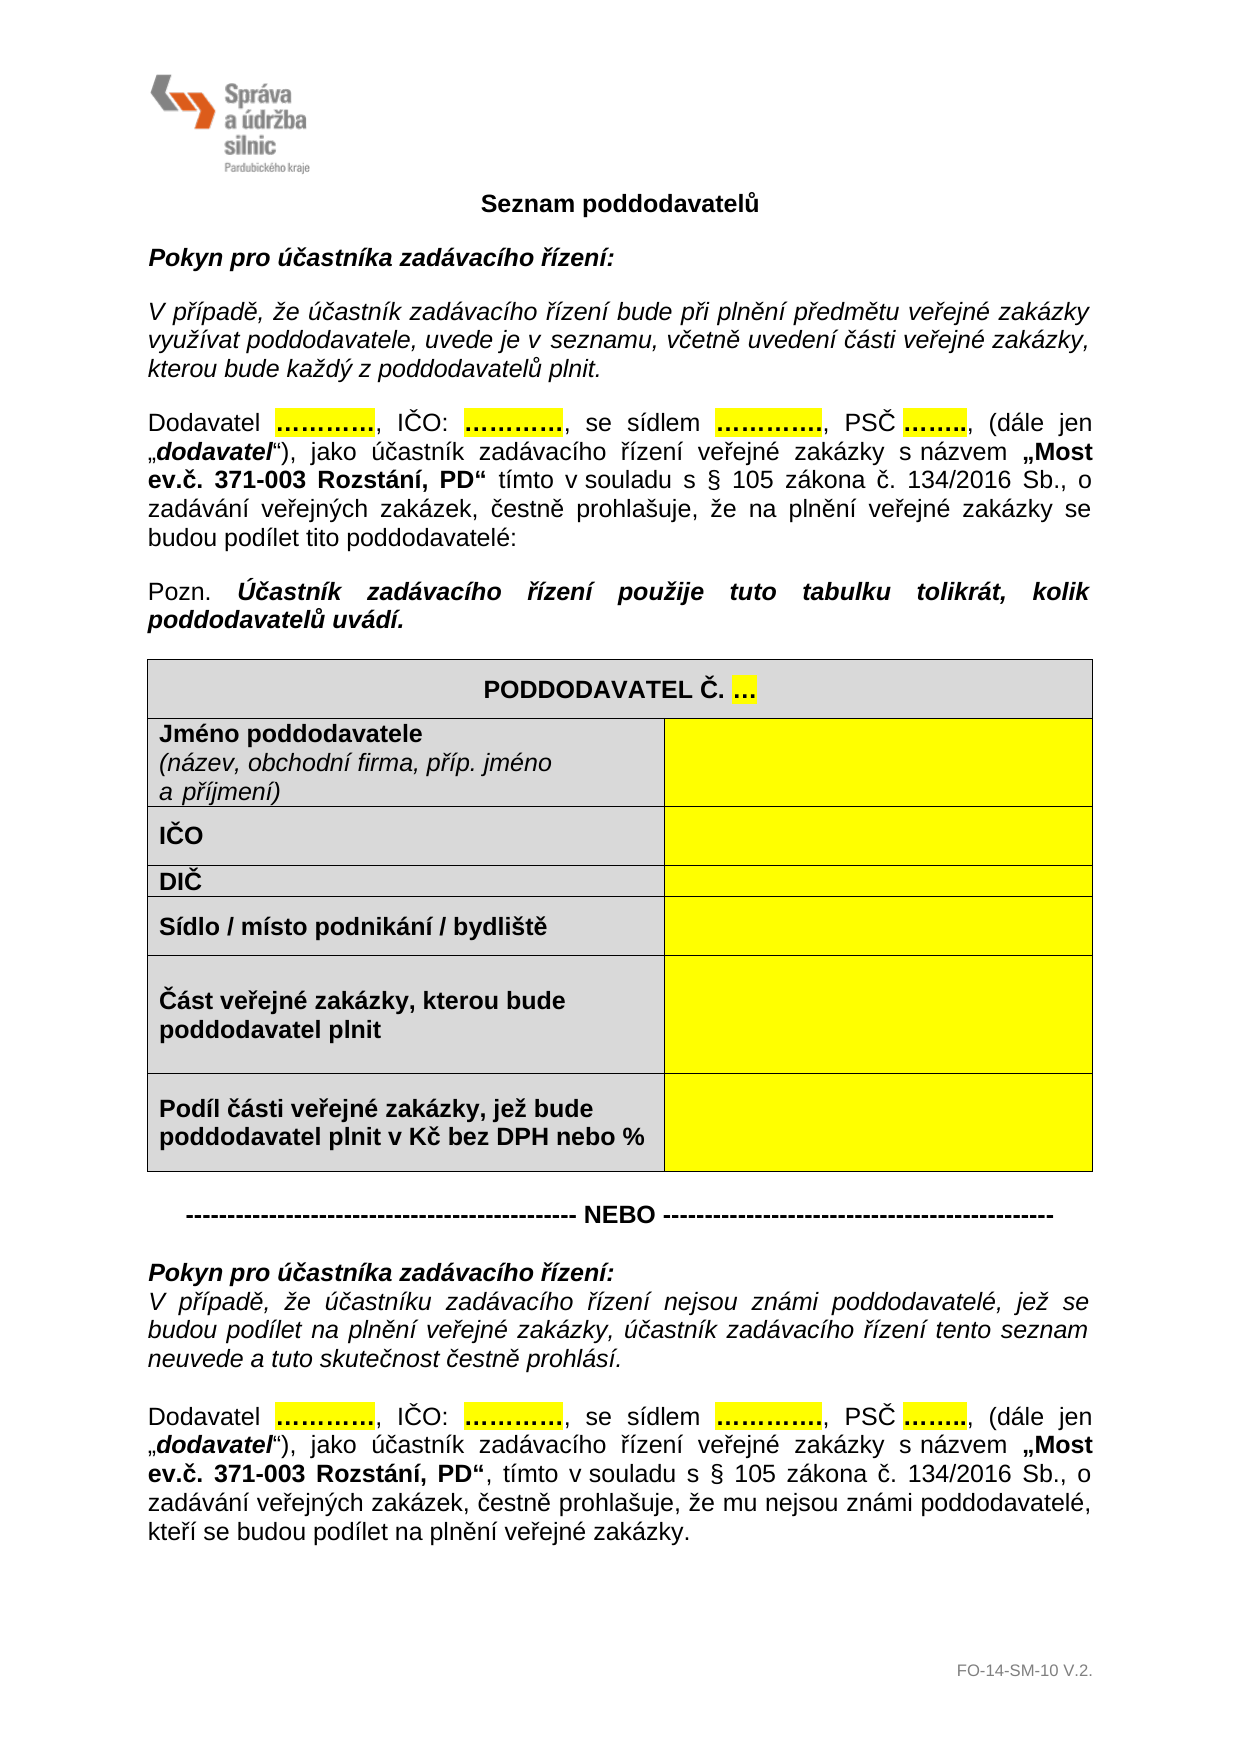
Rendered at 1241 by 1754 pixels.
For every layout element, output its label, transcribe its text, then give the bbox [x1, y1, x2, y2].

text Dodavatel …………, IČO: …………, se sídlem …………., PSČ …….., (dále jen „dodavatel“), jako účastník zadávacího řízení veřejné zakázky s názvem „Most ev.č. 371-003 Rozstání, PD“ tímto v souladu s § 105 zákona č. 134/2016 Sb., o zadávání veřejných zakázek, čestně prohlašuje, že na plnění veřejné zakázky se budou podílet tito poddodavatelé: [148, 408, 1093, 552]
table_cell [665, 807, 1092, 865]
text Dodavatel …………, IČO: …………, se sídlem …………., PSČ …….., (dále jen „dodavatel“), jako účastník zadávacího řízení veřejné zakázky s názvem „Most ev.č. 371-003 Rozstání, PD“, tímto v souladu s § 105 zákona č. 134/2016 Sb., o zadávání veřejných zakázek, čestně prohlašuje, že mu nejsou známi poddodavatelé, kteří se budou podílet na plnění veřejné zakázky. [148, 1402, 1093, 1545]
text Pokyn pro účastníka zadávacího řízení: [148, 243, 1093, 272]
table_cell Sídlo / místo podnikání / bydliště [148, 897, 664, 955]
text Seznam poddodavatelů [148, 189, 1093, 218]
table_cell [665, 956, 1092, 1073]
picture [147, 73, 314, 177]
table_cell IČO [148, 807, 664, 865]
table_cell [665, 897, 1092, 955]
table_cell Část veřejné zakázky, kterou bude poddodavatel plnit [148, 956, 664, 1073]
table_cell [665, 1074, 1092, 1171]
table_cell Jméno poddodavatele (název, obchodní firma, příp. jméno a příjmení) [148, 719, 664, 806]
text V případě, že účastníku zadávacího řízení nejsou známi poddodavatelé, jež se budou podílet na plnění veřejné zakázky, účastník zadávacího řízení tento seznam neuvede a tuto skutečnost čestně prohlásí. [148, 1287, 1093, 1373]
text V případě, že účastník zadávacího řízení bude při plnění předmětu veřejné zakázky využívat poddodavatele, uvede je v seznamu, včetně uvedení části veřejné zakázky, kterou bude každý z poddodavatelů plnit. [148, 297, 1093, 383]
table_cell Podíl části veřejné zakázky, jež bude poddodavatel plnit v Kč bez DPH nebo % [148, 1074, 664, 1171]
table_cell [665, 719, 1092, 806]
table_cell DIČ [148, 866, 664, 896]
table_cell [665, 866, 1092, 896]
text Pokyn pro účastníka zadávacího řízení: [148, 1258, 1093, 1287]
table_header PODDODAVATEL Č. … [148, 660, 1092, 718]
text ----------------------------------------------- NEBO ----------------------------------------------- [148, 1200, 1093, 1229]
text Pozn. Účastník zadávacího řízení použije tuto tabulku tolikrát, kolik poddodavatelů uvádí. [148, 577, 1093, 634]
